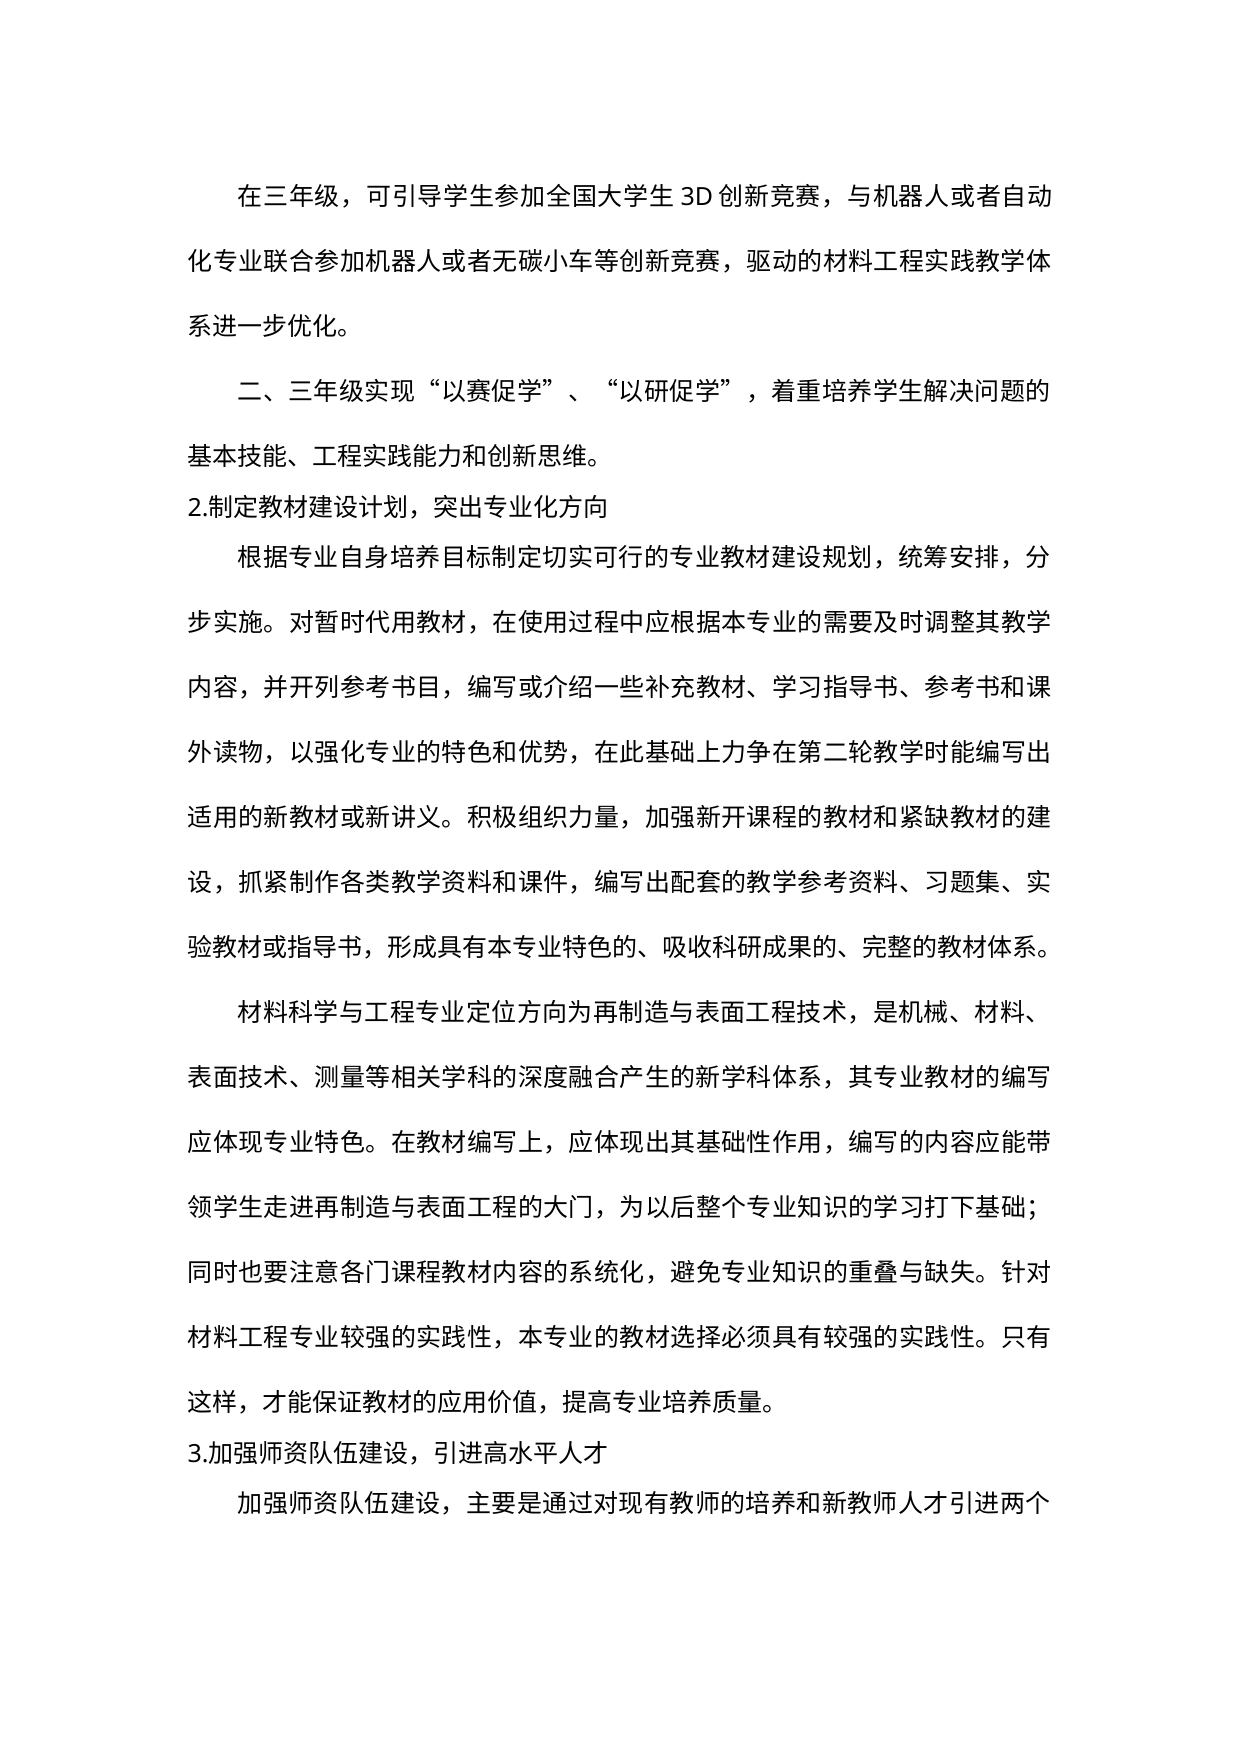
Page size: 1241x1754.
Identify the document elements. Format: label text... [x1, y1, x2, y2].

text 根据专业自身培养目标制定切实可行的专业教材建设规划，统筹安排，分步实施。对暂时代用教材，在使用过程中应根据本专业的需要及时调整其教学内容，并开列参考书目，编写或介绍一些补充教材、学习指导书、参考书和课外读物，以强化专业的特色和优势，在此基础上力争在第二轮教学时能编写出适用的新教材或新讲义。积极组织力量，加强新开课程的教材和紧缺教材的建设，抓紧制作各类教学资料和课件，编写出配套的教学参考资料、习题集、实验教材或指导书，形成具有本专业特色的、吸收科研成果的、完整的教材体系。 [187, 523, 1053, 978]
text 3.加强师资队伍建设，引进高水平人才 [187, 1433, 1053, 1469]
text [187, 1469, 1053, 1534]
text 在三年级，可引导学生参加全国大学生3D创新竞赛，与机器人或者自动化专业联合参加机器人或者无碳小车等创新竞赛，驱动的材料工程实践教学体系进一步优化。 [187, 162, 1053, 357]
text 二、三年级实现“以赛促学”、“以研促学”，着重培养学生解决问题的基本技能、工程实践能力和创新思维。 [187, 357, 1053, 487]
text 2.制定教材建设计划，突出专业化方向 [187, 487, 1053, 523]
text 材料科学与工程专业定位方向为再制造与表面工程技术，是机械、材料、表面技术、测量等相关学科的深度融合产生的新学科体系，其专业教材的编写应体现专业特色。在教材编写上，应体现出其基础性作用，编写的内容应能带领学生走进再制造与表面工程的大门，为以后整个专业知识的学习打下基础；同时也要注意各门课程教材内容的系统化，避免专业知识的重叠与缺失。针对材料工程专业较强的实践性，本专业的教材选择必须具有较强的实践性。只有这样，才能保证教材的应用价值，提高专业培养质量。 [187, 978, 1053, 1433]
